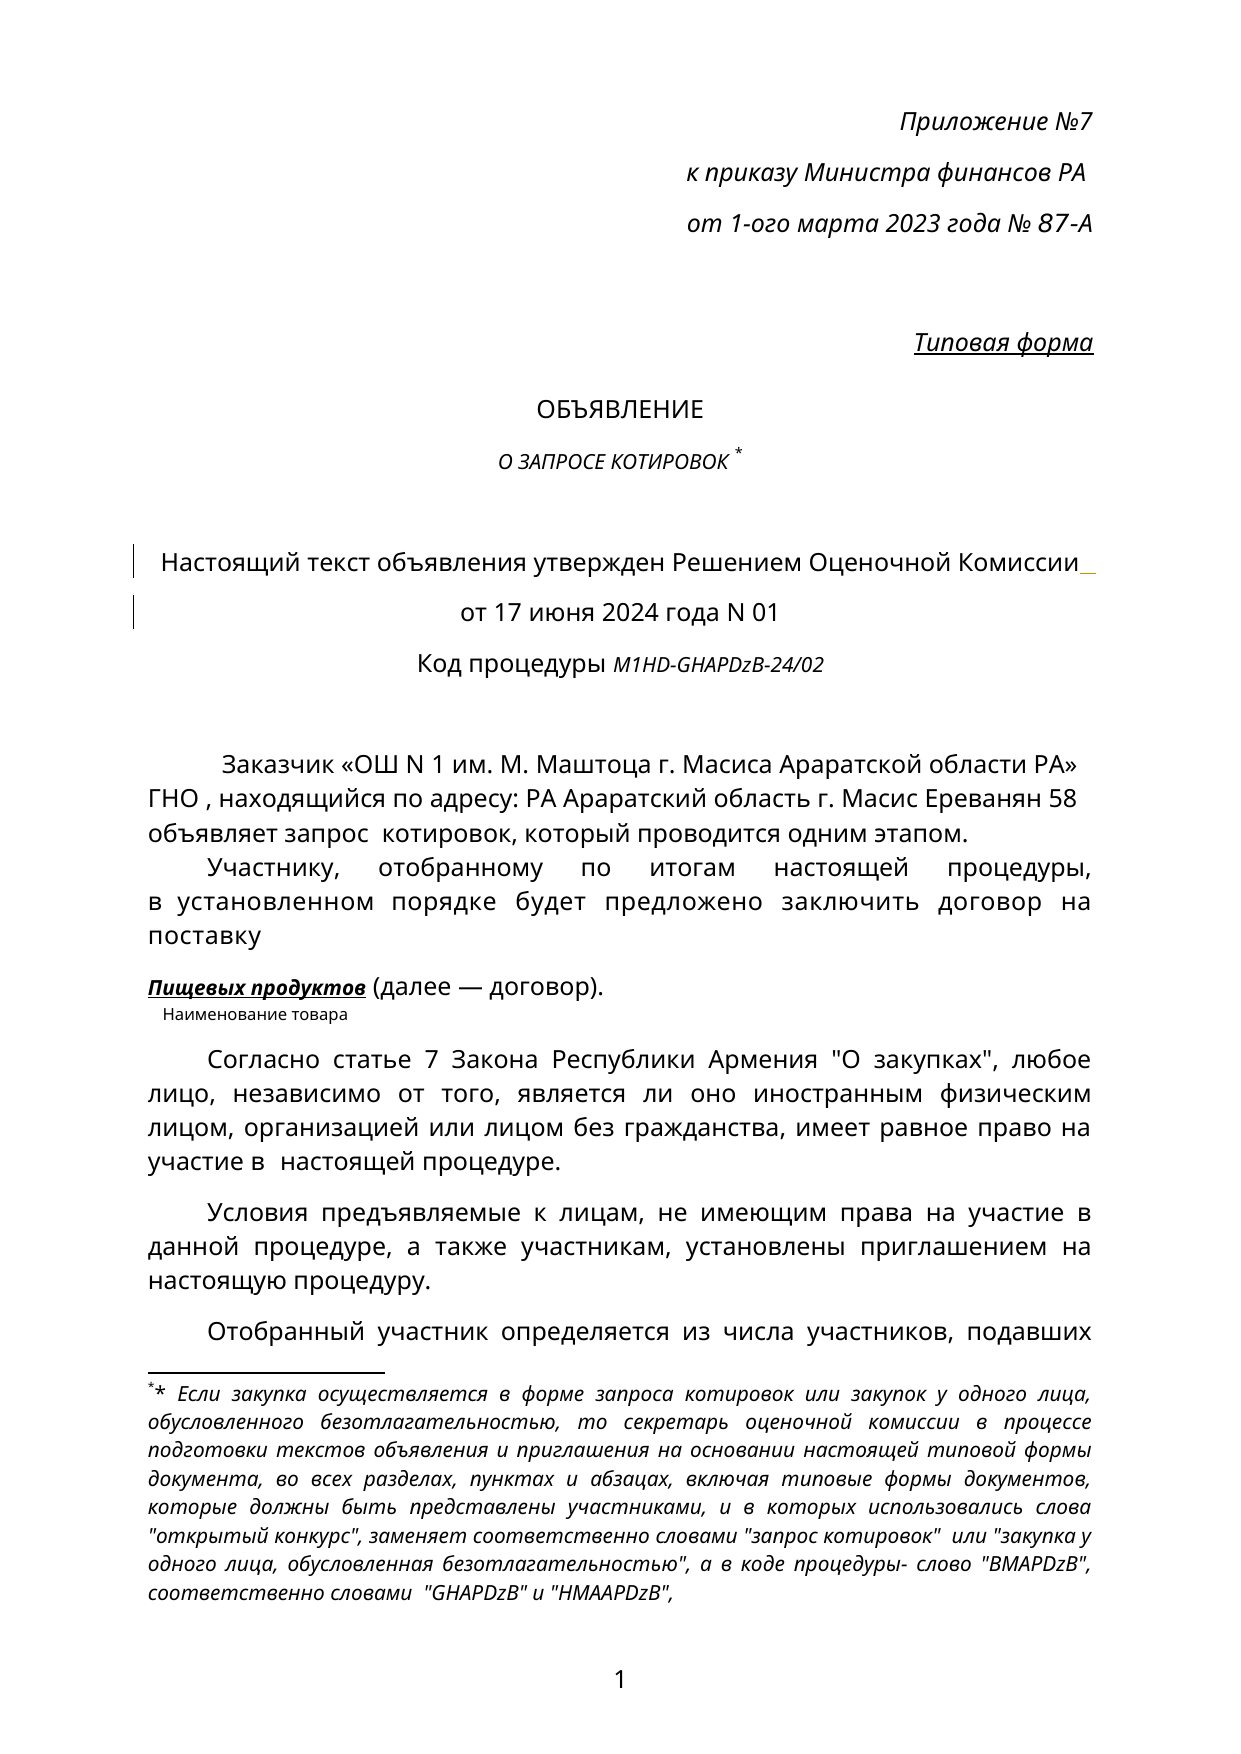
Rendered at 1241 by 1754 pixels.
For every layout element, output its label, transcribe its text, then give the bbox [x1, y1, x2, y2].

text Условия предъявляемые к лицам, не имеющим права на участие в данной процедуре, а также участникам, установлены приглашением на настоящую процедуру. [148, 1195, 1092, 1297]
text Приложение №7 [148, 103, 1092, 137]
text Типовая форма [148, 324, 1093, 358]
text к приказу Министра финансов РА от 1-ого марта 2023 года № 87-A [148, 154, 1092, 239]
text Заказчик «ОШ N 1 им. М. Маштоца г. Масиса Араратской области РА» ГНО , находящийся по адресу: РА Араратский область г. Масис Ереванян 58 объявляет запрос котировок, который проводится одним этапом. [148, 747, 1092, 849]
text Код процедуры M1HD-GHAPDzB-24/02 [148, 646, 1092, 680]
text ОБЪЯВЛЕНИЕ [148, 392, 1092, 426]
text Пищевых продуктов (далее — договор). [148, 968, 1092, 1002]
text от 17 июня 2024 года N 01 [148, 595, 1092, 629]
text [148, 1314, 1092, 1348]
text Настоящий текст объявления утвержден Решением Оценочной Комиссии [148, 544, 1092, 578]
text О ЗАПРОСЕ КОТИРОВОК * [148, 443, 1092, 477]
text Согласно статье 7 Закона Республики Армения "О закупках", любое лицо, независимо от того, является ли оно иностранным физическим лицом, организацией или лицом без гражданства, имеет равное право на участие в настоящей процедуре. [148, 1042, 1092, 1178]
text Участнику, отобранному по итогам настоящей процедуры, в установленном порядке будет предложено заключить договор на поставку [148, 849, 1092, 952]
text Наименование товара [162, 1002, 1092, 1025]
